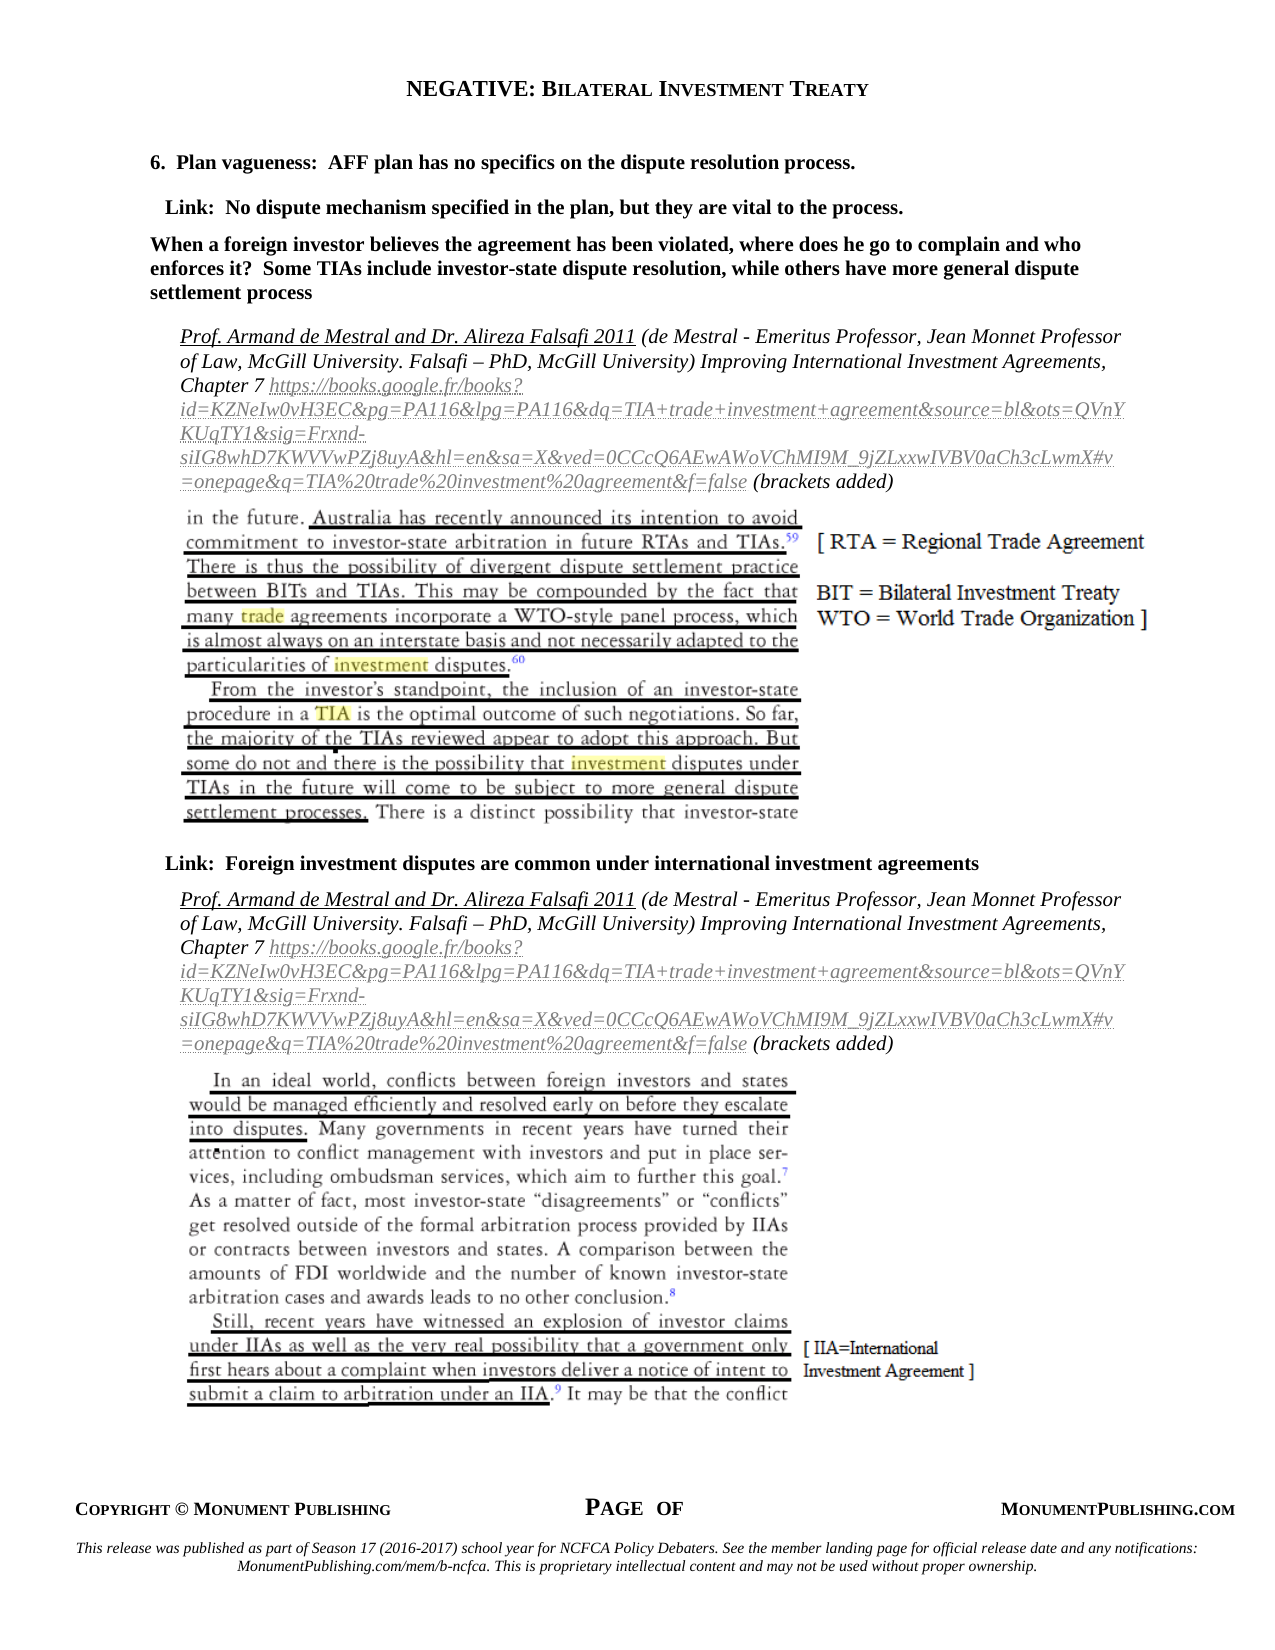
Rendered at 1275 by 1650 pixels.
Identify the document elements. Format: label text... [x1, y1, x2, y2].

text 6. Plan vagueness: AFF plan has no specifics on the dispute resolution process. [150, 150, 1125, 174]
picture [180, 1067, 977, 1408]
picture [180, 505, 1155, 830]
text When a foreign investor believes the agreement has been violated, where does he go to complain and who enforces it? Some TIAs include investor-state dispute resolution, while others have more general dispute settlement process [150, 231, 1125, 304]
text Link: Foreign investment disputes are common under international investment agreements [165, 850, 1125, 874]
text Prof. Armand de Mestral and Dr. Alireza Falsafi 2011 (de Mestral - Emeritus Professor, Jean Monnet Professor of Law, McGill University. Falsafi – PhD, McGill University) Improving International Investment Agreements, Chapter 7 https://books.google.fr/books?id=KZNeIw0vH3EC&pg=PA116&lpg=PA116&dq=TIA+trade+investment+agreement&source=bl&ots=QVnYKUqTY1&sig=Frxnd-siIG8whD7KWVVwPZj8uyA&hl=en&sa=X&ved=0CCcQ6AEwAWoVChMI9M_9jZLxxwIVBV0aCh3cLwmX#v=onepage&q=TIA%20trade%20investment%20agreement&f=false (brackets added) [180, 324, 1125, 493]
text Link: No dispute mechanism specified in the plan, but they are vital to the process. [165, 195, 1125, 219]
text Prof. Armand de Mestral and Dr. Alireza Falsafi 2011 (de Mestral - Emeritus Professor, Jean Monnet Professor of Law, McGill University. Falsafi – PhD, McGill University) Improving International Investment Agreements, Chapter 7 https://books.google.fr/books?id=KZNeIw0vH3EC&pg=PA116&lpg=PA116&dq=TIA+trade+investment+agreement&source=bl&ots=QVnYKUqTY1&sig=Frxnd-siIG8whD7KWVVwPZj8uyA&hl=en&sa=X&ved=0CCcQ6AEwAWoVChMI9M_9jZLxxwIVBV0aCh3cLwmX#v=onepage&q=TIA%20trade%20investment%20agreement&f=false (brackets added) [180, 887, 1125, 1055]
